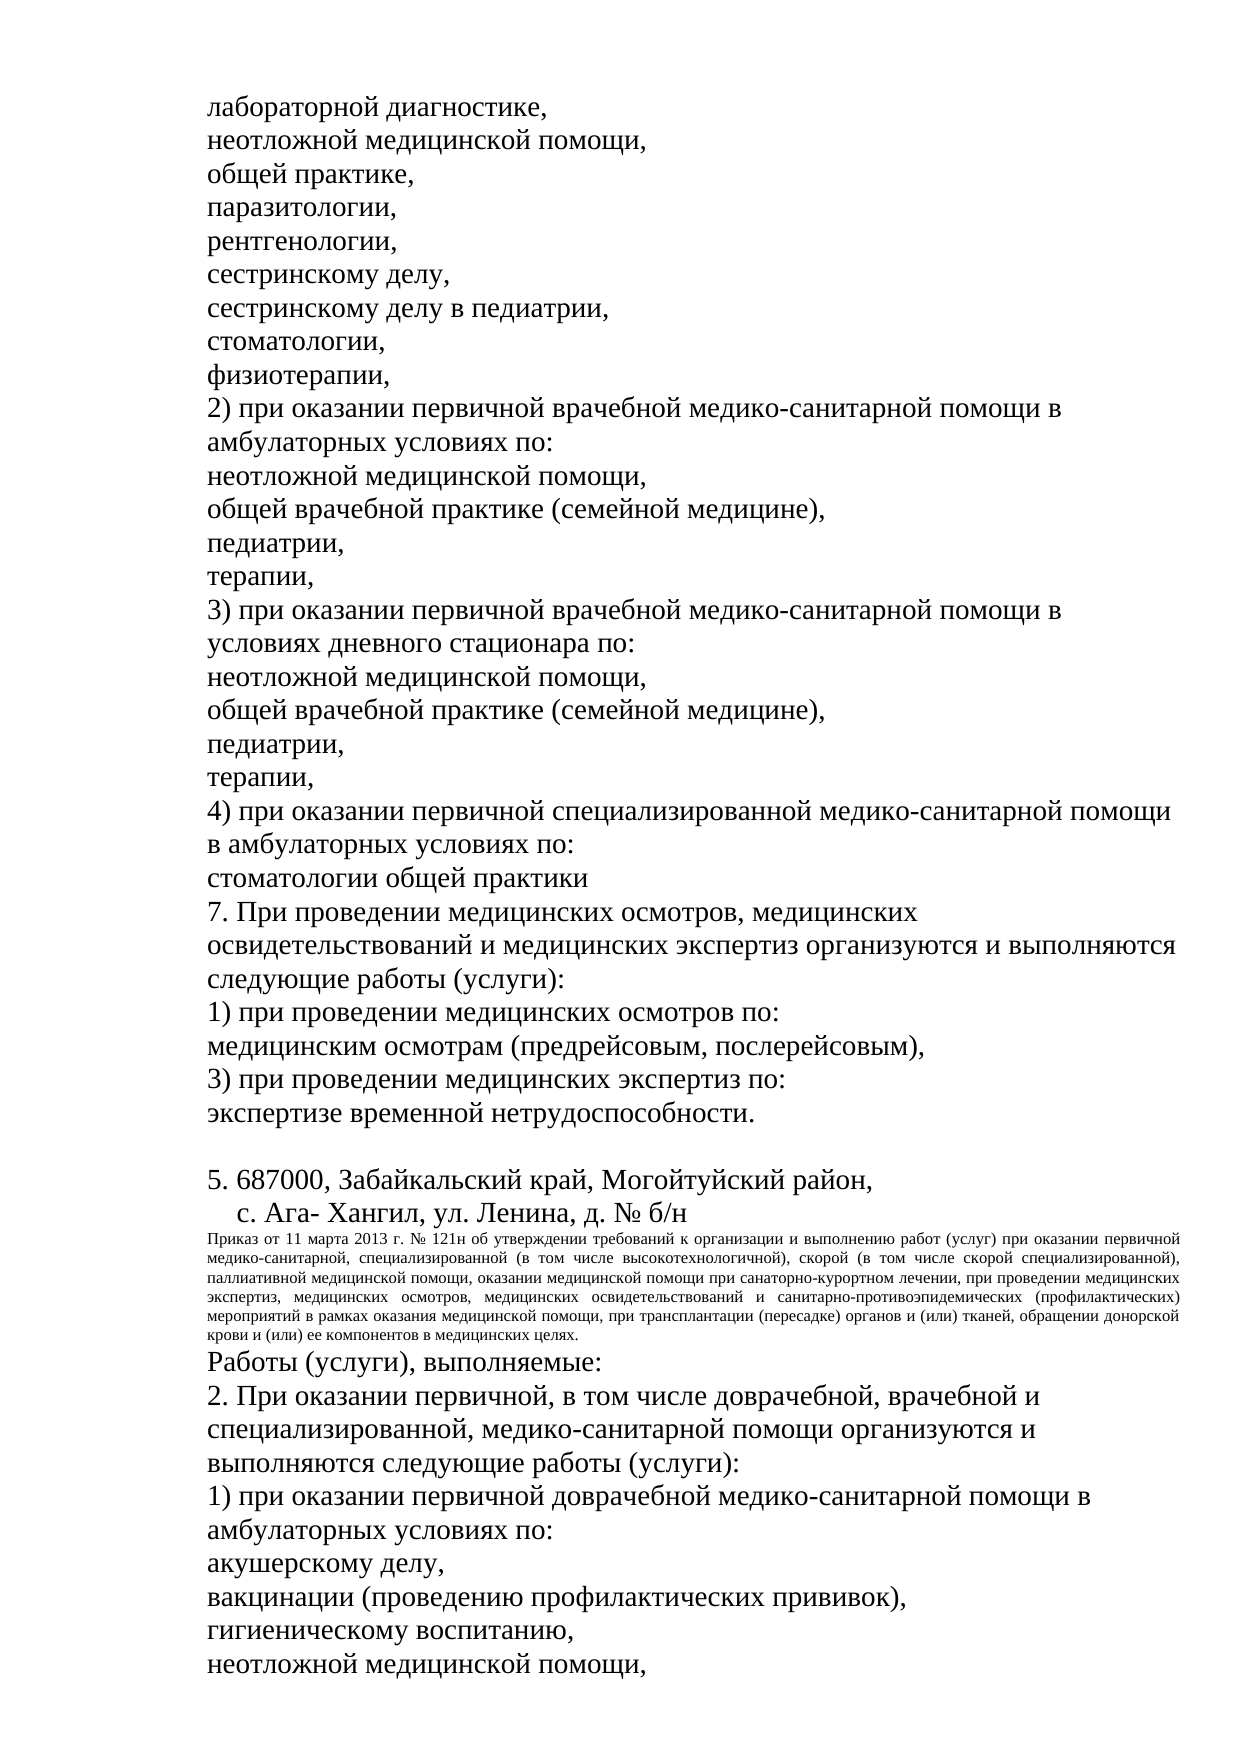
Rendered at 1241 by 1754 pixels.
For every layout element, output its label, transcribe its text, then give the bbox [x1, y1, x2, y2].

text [207, 1378, 1181, 1679]
text 5. 687000, Забайкальский край, Могойтуйский район, с. Ага- Хангил, ул. Ленина, д. № б/н [207, 1162, 1181, 1229]
text Работы (услуги), выполняемые: [207, 1344, 1181, 1378]
text Приказ от 11 марта 2013 г. № 121н об утверждении требований к организации и выполнению работ (услуг) при оказании первичной медико-санитарной, специализированной (в том числе высокотехнологичной), скорой (в том числе скорой специализированной), паллиативной медицинской помощи, оказании медицинской помощи при санаторно-курортном лечении, при проведении медицинских экспертиз, медицинских осмотров, медицинских освидетельствований и санитарно-противоэпидемических (профилактических) мероприятий в рамках оказания медицинской помощи, при трансплантации (пересадке) органов и (или) тканей, обращении донорской крови и (или) ее компонентов в медицинских целях. [207, 1229, 1181, 1344]
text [207, 89, 1181, 1128]
